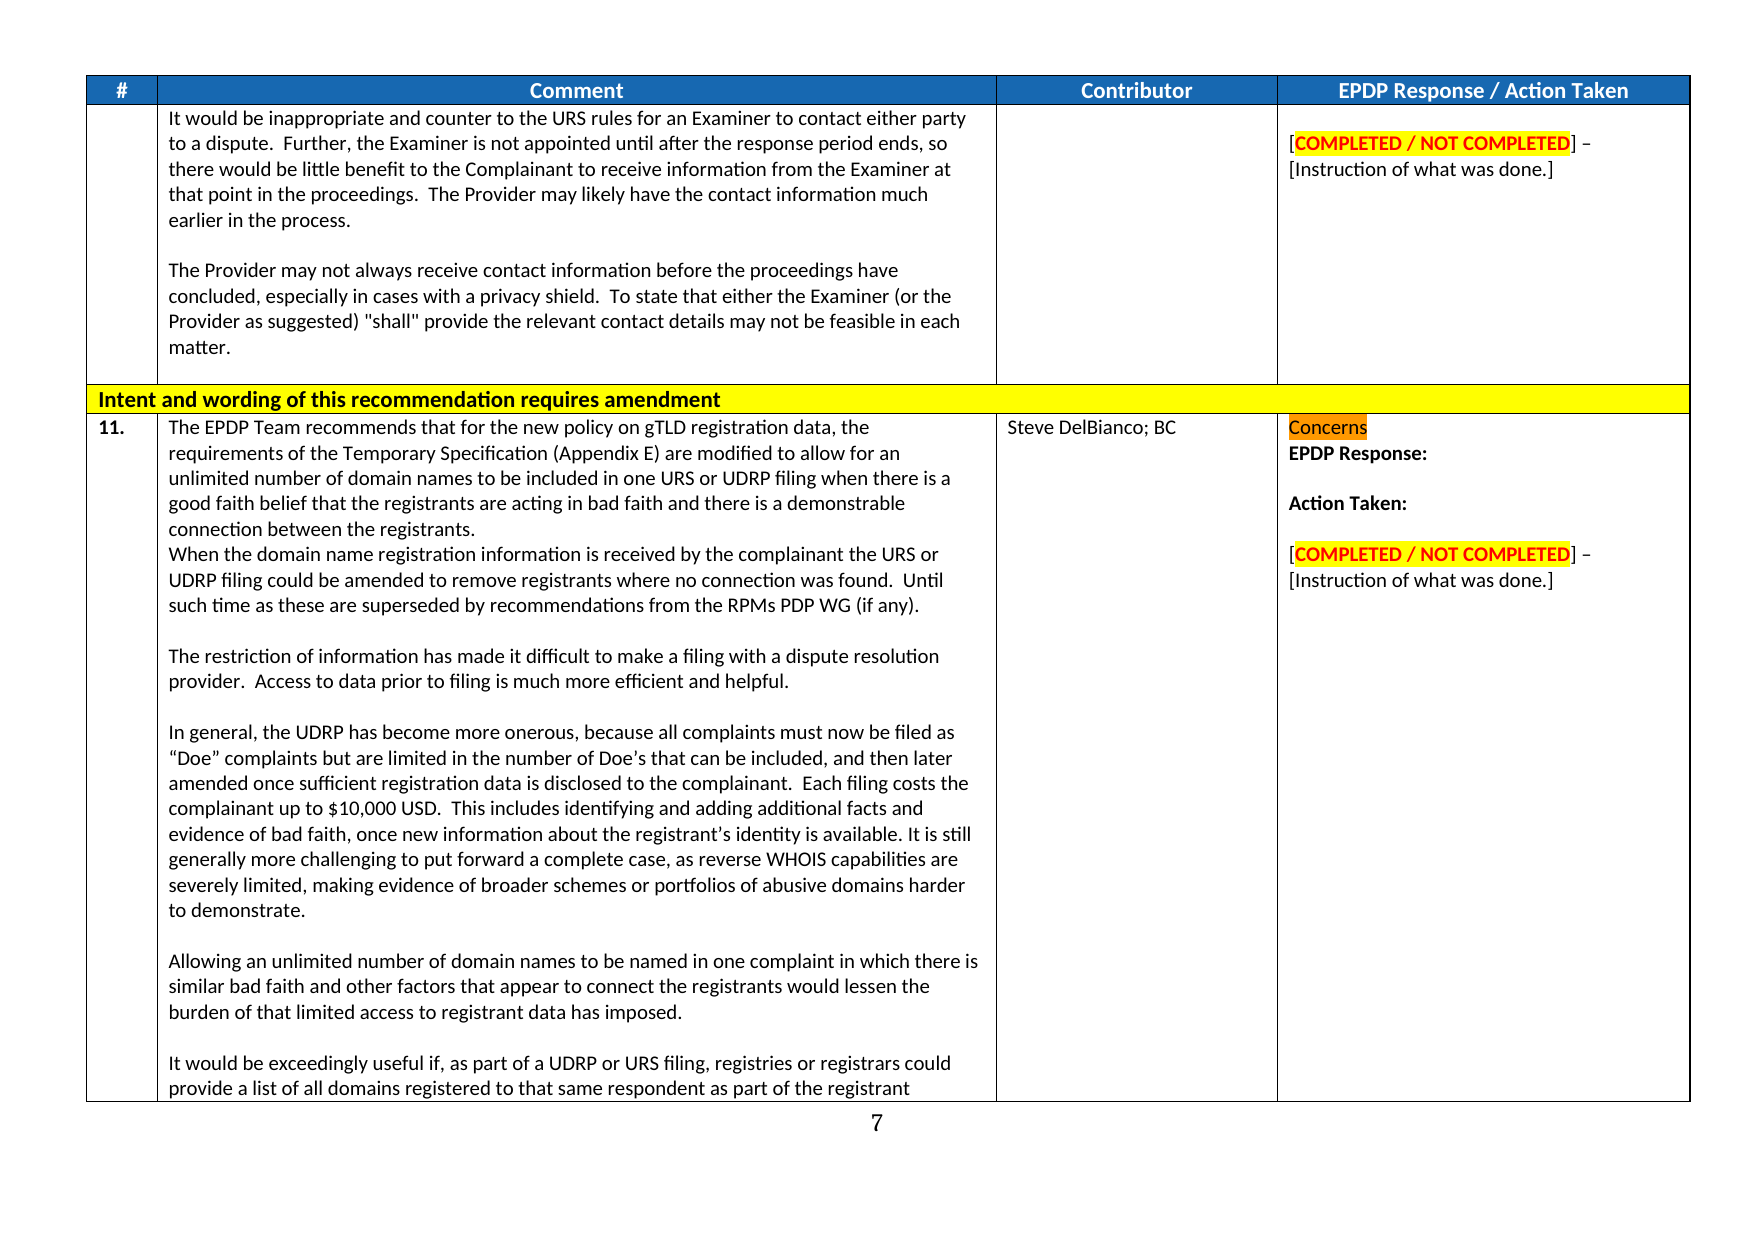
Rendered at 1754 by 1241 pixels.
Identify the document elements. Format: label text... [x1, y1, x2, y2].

table_cell [87, 105, 157, 384]
table_cell Intent and wording of this recommendation requires amendment [87, 385, 1689, 413]
table_header Comment [158, 76, 996, 104]
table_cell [1278, 414, 1689, 1101]
table_header Contributor [997, 76, 1277, 104]
table_cell [87, 414, 157, 1101]
table_header EPDP Response / Action Taken [1278, 76, 1689, 104]
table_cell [997, 105, 1277, 384]
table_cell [1278, 105, 1689, 384]
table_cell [158, 414, 996, 1101]
table_header # [87, 76, 157, 104]
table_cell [158, 105, 996, 384]
table_cell Steve DelBianco; BC [997, 414, 1277, 1101]
